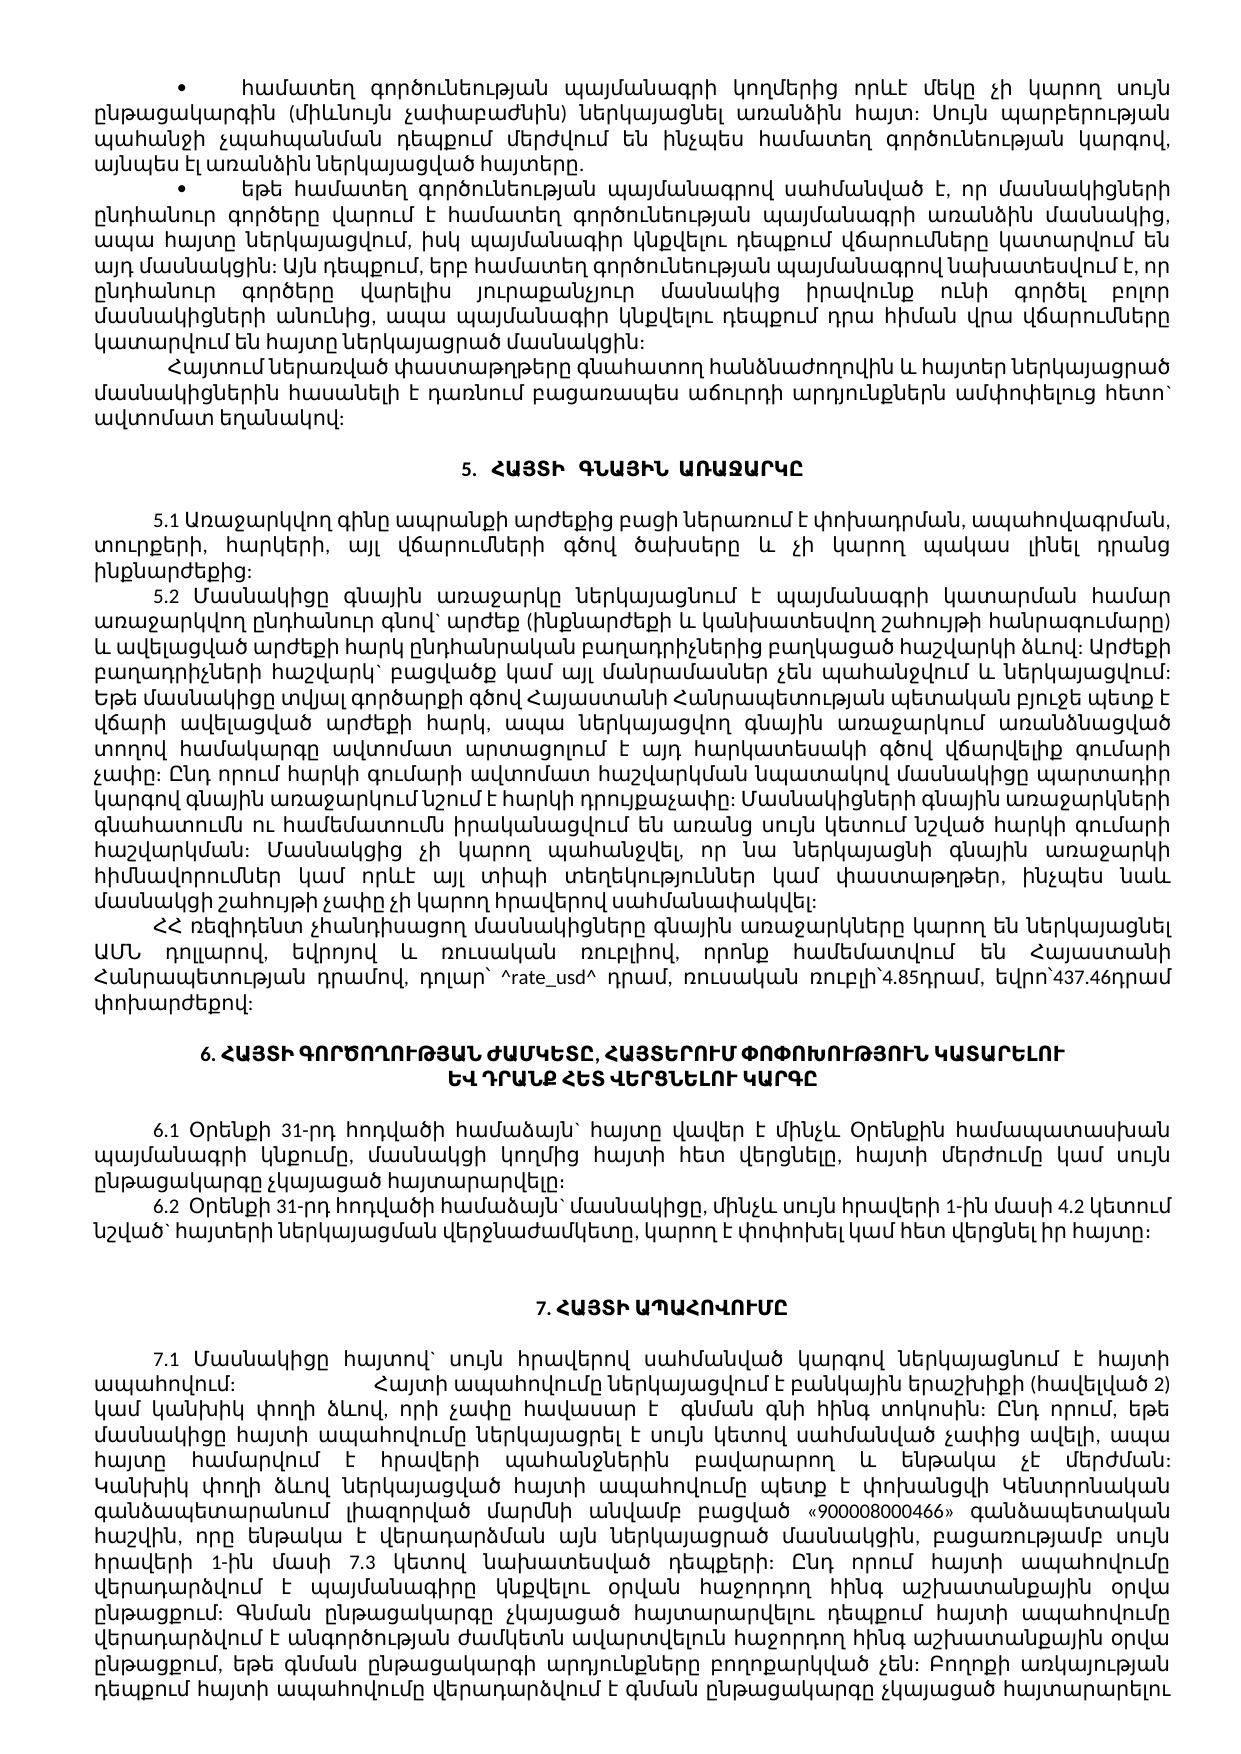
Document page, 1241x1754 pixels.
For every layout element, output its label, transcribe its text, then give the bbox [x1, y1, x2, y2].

text 5.1 Առաջարկվող գինը ապրանքի արժեքից բացի ներառում է փոխադրման, ապահովագրման, տուրքերի, հարկերի, այլ վճարումների գծով ծախսերը և չի կարող պակաս լինել դրանց ինքնարժեքից: [94, 507, 1171, 583]
text 6.2 Օրենքի 31-րդ հոդվածի համաձայն` մասնակիցը, մինչև սույն հրավերի 1-ին մասի 4.2 կետում նշված` հայտերի ներկայացման վերջնաժամկետը, կարող է փոփոխել կամ հետ վերցնել իր հայտը։ [94, 1193, 1171, 1244]
text ՀՀ ռեզիդենտ չհանդիսացող մասնակիցները գնային առաջարկները կարող են ներկայացնել ԱՄՆ դոլլարով, եվրոյով և ռուսական ռուբլիով, որոնք համեմատվում են Հայաստանի Հանրապետության դրամով, դոլար՝ ^rate_usd^ դրամ, ռուսական ռուբլի՝4.85դրամ, եվրո՝437.46դրամ փոխարժեքով: [94, 914, 1171, 1015]
text 6.1 Օրենքի 31-րդ հոդվածի համաձայն` հայտը վավեր է մինչև Օրենքին համապատասխան պայմանագրի կնքումը, մասնակցի կողմից հայտի հետ վերցնելը, հայտի մերժումը կամ սույն ընթացակարգը չկայացած հայտարարվելը։ [94, 1117, 1171, 1193]
text 6. ՀԱՅՏԻ ԳՈՐԾՈՂՈՒԹՅԱՆ ԺԱՄԿԵՏԸ, ՀԱՅՏԵՐՈՒՄ ՓՈՓՈԽՈՒԹՅՈՒՆ ԿԱՏԱՐԵԼՈՒ [94, 1041, 1171, 1066]
text 5. ՀԱՅՏԻ ԳՆԱՅԻՆ ԱՌԱՋԱՐԿԸ [94, 456, 1171, 482]
text 5.2 Մասնակիցը գնային առաջարկը ներկայացնում է պայմանագրի կատարման համար առաջարկվող ընդհանուր գնով` արժեք (ինքնարժեքի և կանխատեսվող շահույթի հանրագումարը) և ավելացված արժեքի հարկ ընդհանրական բաղադրիչներից բաղկացած հաշվարկի ձևով: Արժեքի բաղադրիչների հաշվարկ` բացվածք կամ այլ մանրամասներ չեն պահանջվում և ներկայացվում: Եթե մասնակիցը տվյալ գործարքի գծով Հայաստանի Հանրապետության պետական բյուջե պետք է վճարի ավելացված արժեքի հարկ, ապա ներկայացվող գնային առաջարկում առանձնացված տողով համակարգը ավտոմատ արտացոլում է այդ հարկատեսակի գծով վճարվելիք գումարի չափը: Ընդ որում հարկի գումարի ավտոմատ հաշվարկման նպատակով մասնակիցը պարտադիր կարգով գնային առաջարկում նշում է հարկի դրույքաչափը: Մասնակիցների գնային առաջարկների գնահատումն ու համեմատումն իրականացվում են առանց սույն կետում նշված հարկի գումարի հաշվարկման: Մասնակցից չի կարող պահանջվել, որ նա ներկայացնի գնային առաջարկի հիմնավորումներ կամ որևէ այլ տիպի տեղեկություններ կամ փաստաթղթեր, ինչպես նաև մասնակցի շահույթի չափը չի կարող հրավերով սահմանափակվել: [94, 583, 1171, 914]
text 7. ՀԱՅՏԻ ԱՊԱՀՈՎՈՒՄԸ [94, 1295, 1171, 1320]
list համատեղ գործունեության պայմանագրի կողմերից որևէ մեկը չի կարող սույն ընթացակարգին (միևնույն չափաբաժնին) ներկայացնել առանձին հայտ: Սույն պարբերության պահանջի չպահպանման դեպքում մերժվում են ինչպես համատեղ գործունեության կարգով, այնպես էլ առանձին ներկայացված հայտերը. [94, 75, 1171, 177]
text Հայտում ներառված փաստաթղթերը գնահատող հանձնաժողովին և հայտեր ներկայացրած մասնակիցներին հասանելի է դառնում բացառապես աճուրդի արդյունքներն ամփոփելուց հետո` ավտոմատ եղանակով: [94, 354, 1171, 431]
text ԵՎ ԴՐԱՆՔ ՀԵՏ ՎԵՐՑՆԵԼՈՒ ԿԱՐԳԸ [94, 1066, 1171, 1092]
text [94, 1346, 1171, 1702]
list եթե համատեղ գործունեության պայմանագրով սահմանված է, որ մասնակիցների ընդհանուր գործերը վարում է համատեղ գործունեության պայմանագրի առանձին մասնակից, ապա հայտը ներկայացվում, իսկ պայմանագիր կնքվելու դեպքում վճարումները կատարվում են այդ մասնակցին: Այն դեպքում, երբ համատեղ գործունեության պայմանագրով նախատեսվում է, որ ընդհանուր գործերը վարելիս յուրաքանչյուր մասնակից իրավունք ունի գործել բոլոր մասնակիցների անունից, ապա պայմանագիր կնքվելու դեպքում դրա հիման վրա վճարումները կատարվում են հայտը ներկայացրած մասնակցին: [94, 177, 1171, 354]
